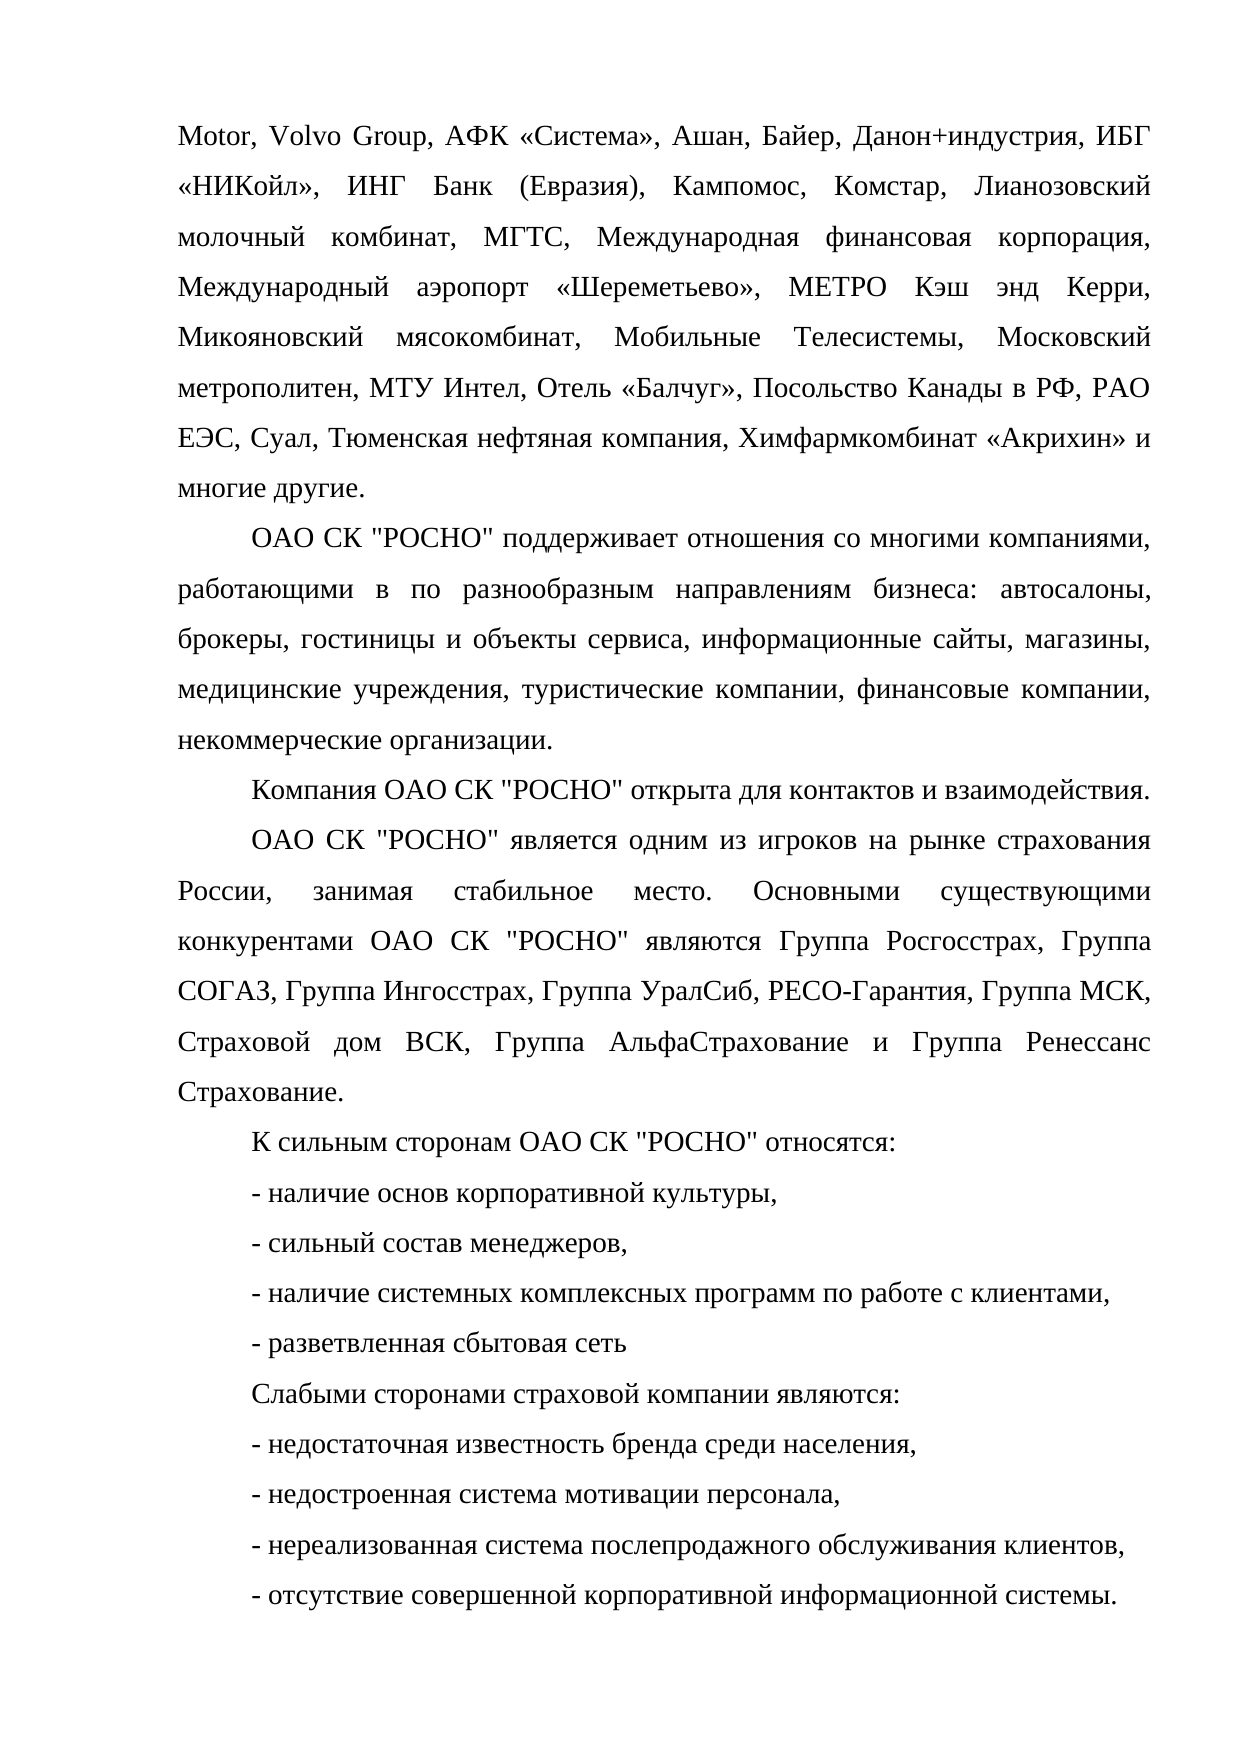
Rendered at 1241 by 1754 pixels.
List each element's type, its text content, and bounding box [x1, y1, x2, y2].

text - наличие основ корпоративной культуры, [177, 1175, 1152, 1208]
text Компания ОАО СК "РОСНО" открыта для контактов и взаимодействия. [177, 772, 1152, 806]
text К сильным сторонам ОАО СК "РОСНО" относятся: [177, 1124, 1152, 1158]
text Слабыми сторонами страховой компании являются: [177, 1376, 1152, 1409]
text - нереализованная система послепродажного обслуживания клиентов, [177, 1527, 1152, 1560]
text ОАО СК "РОСНО" поддерживает отношения со многими компаниями, работающими в по разнообразным направлениям бизнеса: автосалоны, брокеры, гостиницы и объекты сервиса, информационные сайты, магазины, медицинские учреждения, туристические компании, финансовые компании, некоммерческие организации. [177, 521, 1152, 755]
text - разветвленная сбытовая сеть [177, 1326, 1152, 1359]
text - наличие системных комплексных программ по работе с клиентами, [177, 1275, 1152, 1309]
text - недостроенная система мотивации персонала, [177, 1477, 1152, 1510]
text - недостаточная известность бренда среди населения, [177, 1426, 1152, 1460]
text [177, 118, 1152, 504]
text ОАО СК "РОСНО" является одним из игроков на рынке страхования России, занимая стабильное место. Основными существующими конкурентами ОАО СК "РОСНО" являются Группа Росгосстрах, Группа СОГАЗ, Группа Ингосстрах, Группа УралСиб, РЕСО-Гарантия, Группа МСК, Страховой дом ВСК, Группа АльфаСтрахование и Группа Ренессанс Страхование. [177, 822, 1152, 1108]
text - сильный состав менеджеров, [177, 1225, 1152, 1258]
text - отсутствие совершенной корпоративной информационной системы. [177, 1577, 1152, 1611]
